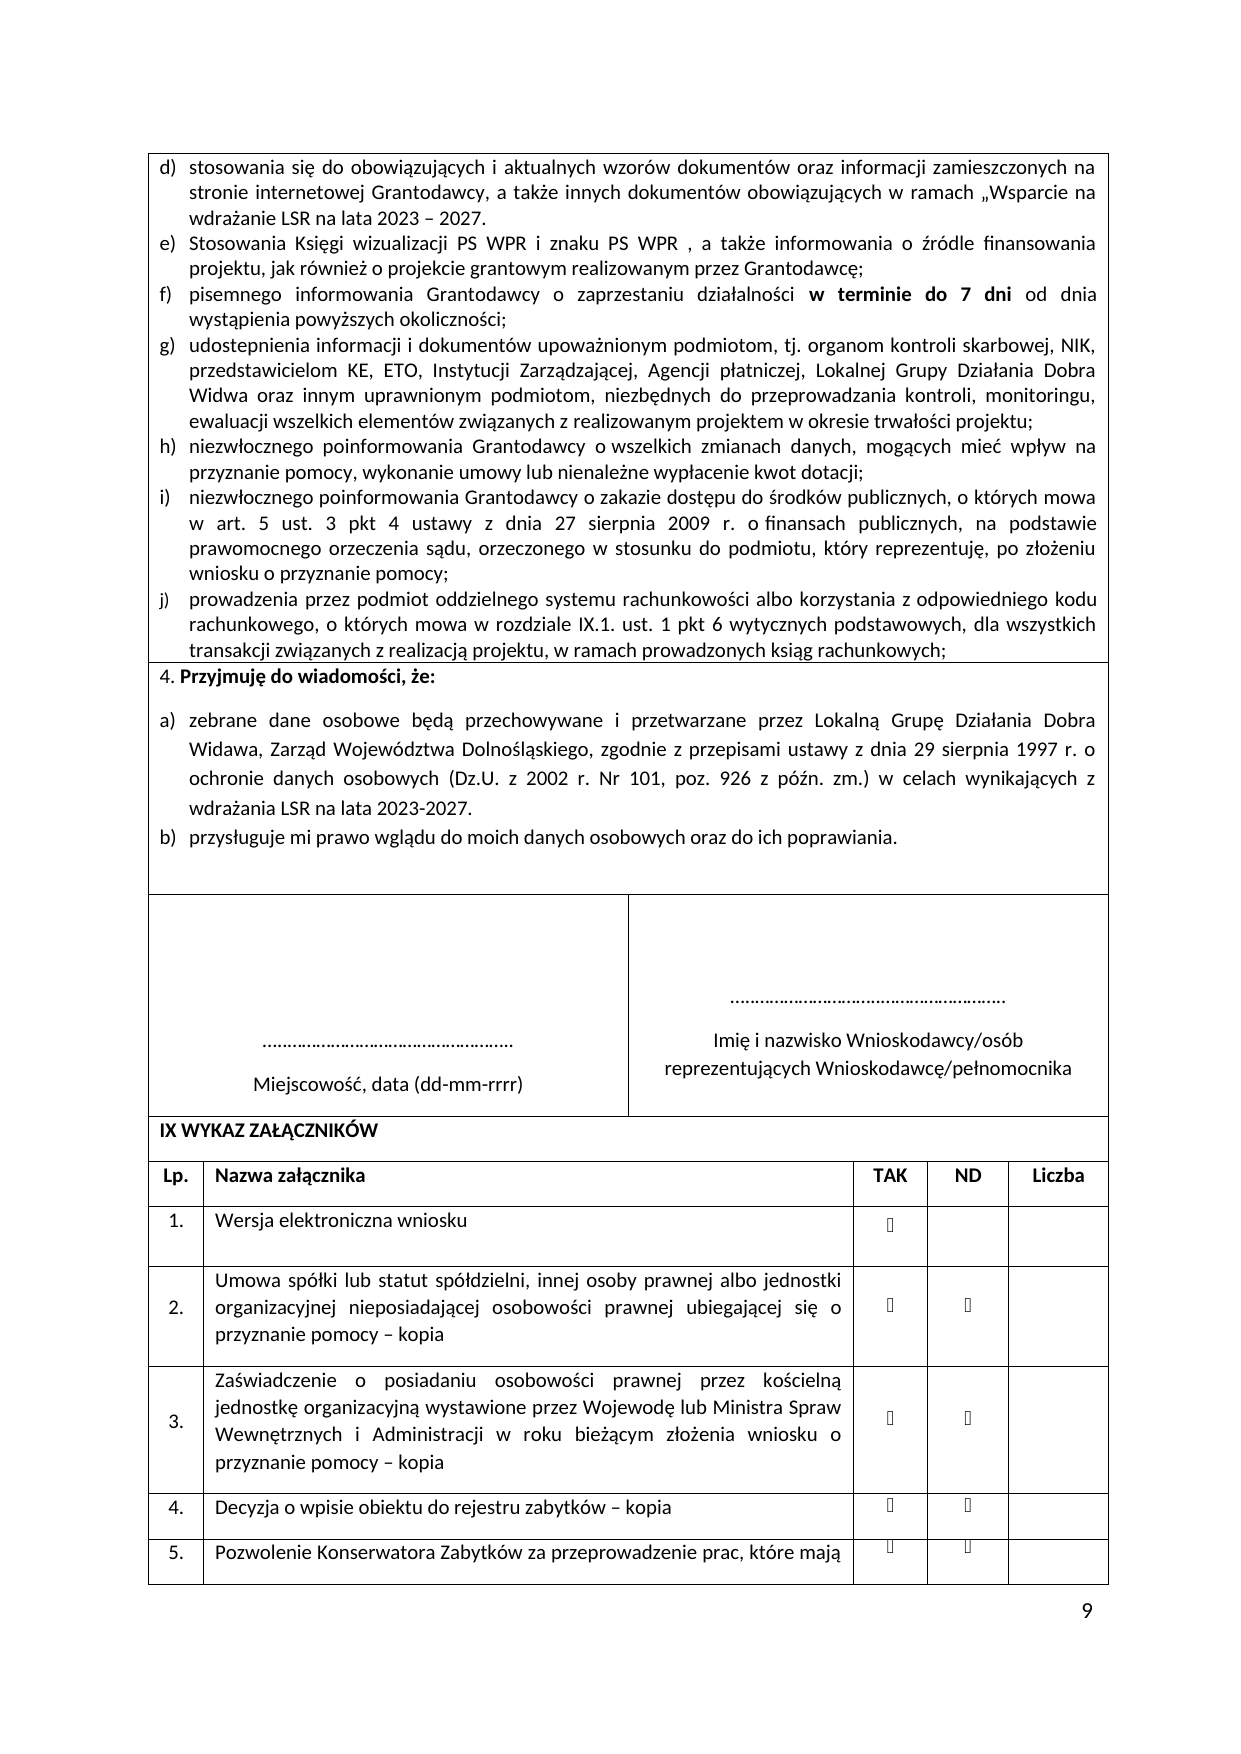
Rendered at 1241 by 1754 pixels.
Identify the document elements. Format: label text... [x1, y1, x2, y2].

table_cell [1009, 1207, 1108, 1266]
table_cell Nazwa załącznika [204, 1162, 853, 1206]
table_cell [1009, 1367, 1108, 1493]
table_cell [928, 1367, 1008, 1493]
table_cell Lp. [149, 1162, 203, 1206]
table_cell Zaświadczenie o posiadaniu osobowości prawnej przez kościelną jednostkę organizacyjną wystawione przez Wojewodę lub Ministra Spraw Wewnętrznych i Administracji w roku bieżącym złożenia wniosku o przyznanie pomocy – kopia [204, 1367, 853, 1493]
table_cell …..……………………..…………………….. Imię i nazwisko Wnioskodawcy/osób reprezentujących Wnioskodawcę/pełnomocnika [629, 895, 1108, 1116]
table_cell ND [928, 1162, 1008, 1206]
table_cell Wersja elektroniczna wniosku [204, 1207, 853, 1266]
table_cell TAK [854, 1162, 927, 1206]
table_cell 4. Przyjmuję do wiadomości, że: zebrane dane osobowe będą przechowywane i przetwarzane przez Lokalną Grupę Działania Dobra Widawa, Zarząd Województwa Dolnośląskiego, zgodnie z przepisami ustawy z dnia 29 sierpnia 1997 r. o ochronie danych osobowych (Dz.U. z 2002 r. Nr 101, poz. 926 z późn. zm.) w celach wynikających z wdrażania LSR na lata 2023-2027. przysługuje mi prawo wglądu do moich danych osobowych oraz do ich poprawiania. [149, 663, 1108, 894]
table_cell [928, 1267, 1008, 1366]
table_cell 1. [149, 1207, 203, 1266]
table_cell 5. [149, 1540, 203, 1584]
table_cell Umowa spółki lub statut spółdzielni, innej osoby prawnej albo jednostki organizacyjnej nieposiadającej osobowości prawnej ubiegającej się o przyznanie pomocy – kopia [204, 1267, 853, 1366]
table_cell …..……………………………………….. Miejscowość, data (dd-mm-rrrr) [149, 895, 628, 1116]
table_cell [928, 1207, 1008, 1266]
table_cell [1009, 1267, 1108, 1366]
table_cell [149, 154, 1108, 662]
table_cell Liczba [1009, 1162, 1108, 1206]
table_cell Decyzja o wpisie obiektu do rejestru zabytków – kopia [204, 1494, 853, 1538]
table_cell [1009, 1494, 1108, 1538]
table_cell 3. [149, 1367, 203, 1493]
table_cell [204, 1540, 853, 1584]
table_cell [854, 1207, 927, 1266]
table_cell [854, 1540, 927, 1584]
table_cell [854, 1494, 927, 1538]
table_cell [928, 1540, 1008, 1584]
table_cell 4. [149, 1494, 203, 1538]
table_cell IX WYKAZ ZAŁĄCZNIKÓW [149, 1117, 1108, 1161]
table_cell [854, 1267, 927, 1366]
table_cell 2. [149, 1267, 203, 1366]
table_cell [928, 1494, 1008, 1538]
table_cell [1009, 1540, 1108, 1584]
table_cell [854, 1367, 927, 1493]
